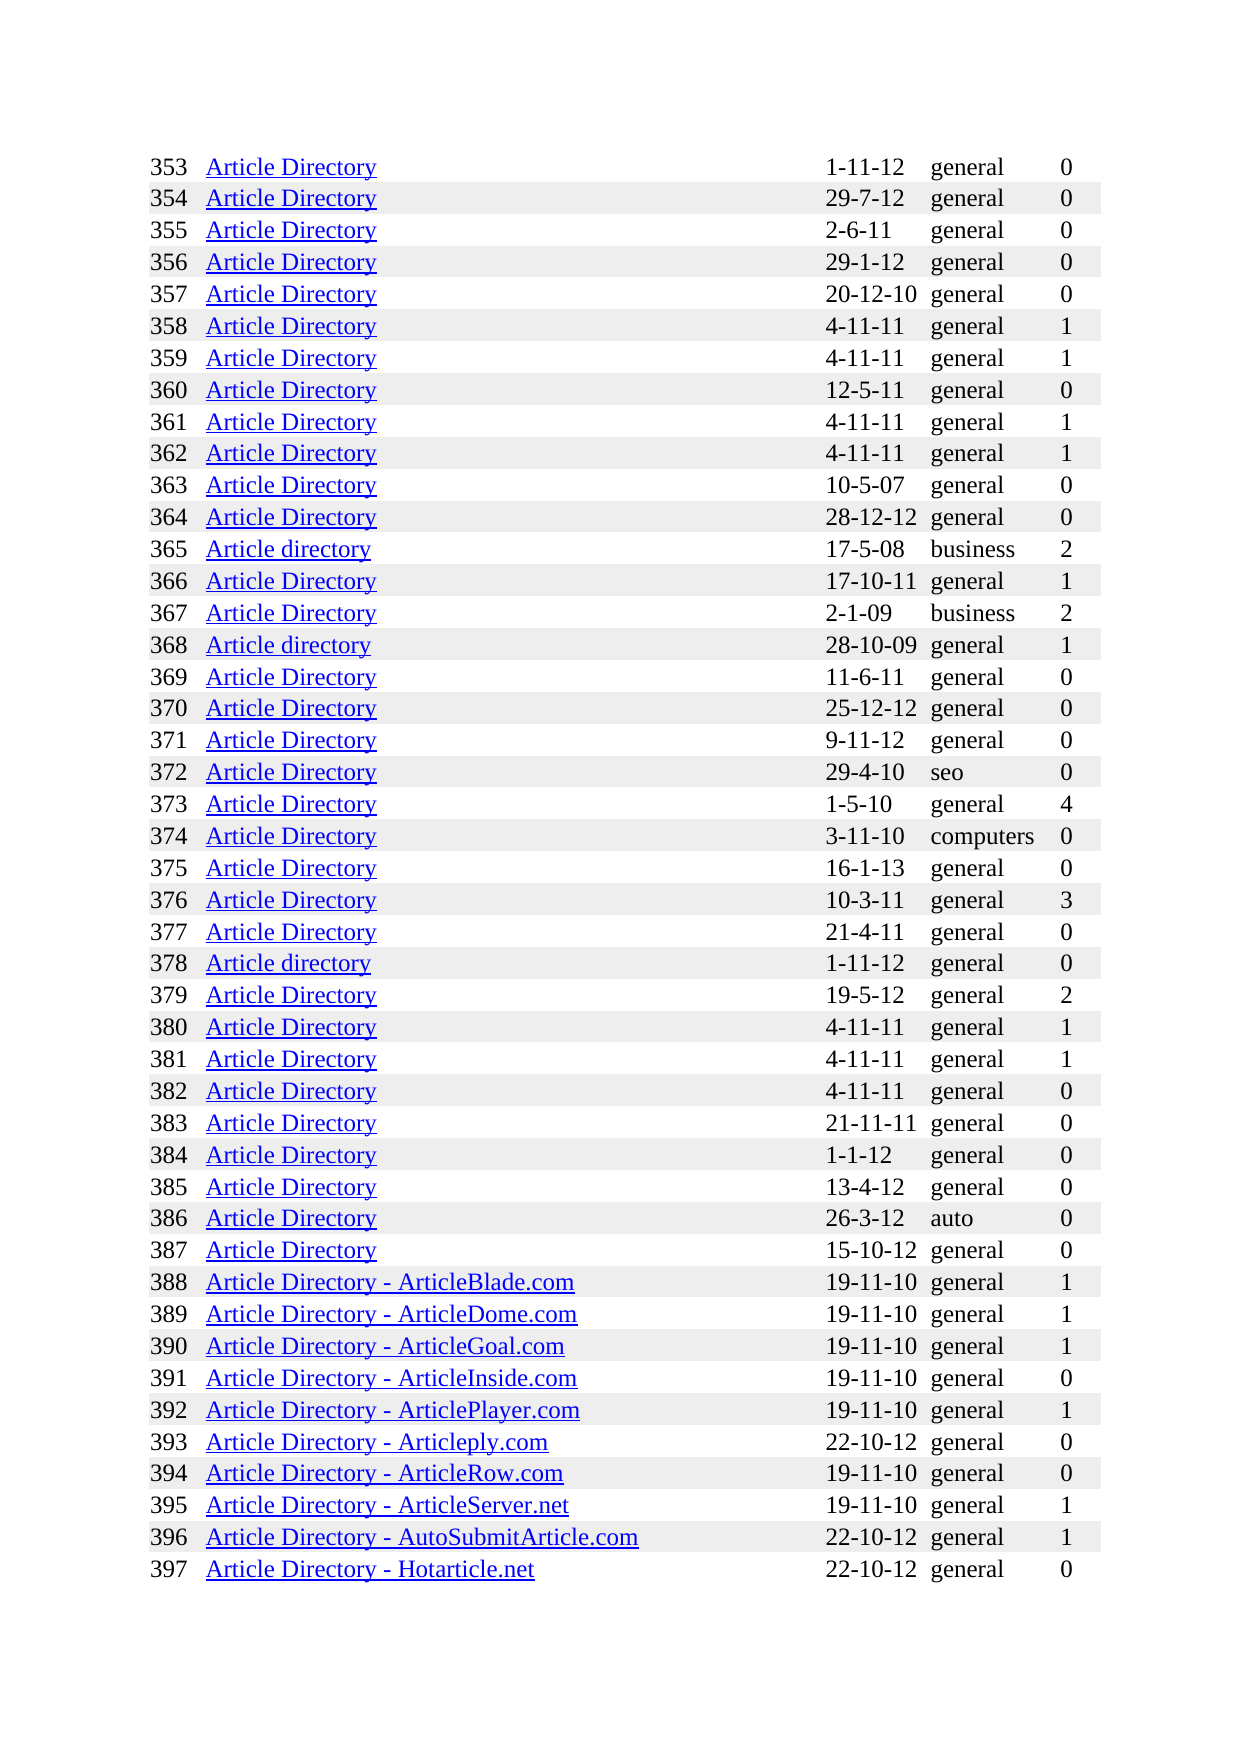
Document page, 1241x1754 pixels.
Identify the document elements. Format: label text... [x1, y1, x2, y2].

table_cell general [929, 437, 1059, 469]
table_cell 367 [149, 596, 204, 628]
table_cell 1 [1059, 1266, 1101, 1297]
table_cell Article Directory [204, 1043, 824, 1074]
table_cell 384 [149, 1138, 204, 1170]
table_cell Article Directory [204, 788, 824, 819]
table_cell 1 [1059, 1489, 1101, 1521]
table_cell 0 [1059, 1425, 1101, 1457]
table_cell 394 [149, 1457, 204, 1489]
table_cell Article Directory [204, 596, 824, 628]
table_cell Article Directory [204, 341, 824, 373]
table_cell Article Directory [204, 150, 824, 182]
table_cell 1-11-12 [824, 947, 929, 979]
table_cell Article Directory [204, 501, 824, 532]
table_cell 354 [149, 182, 204, 214]
table_cell 375 [149, 851, 204, 883]
table_cell 4-11-11 [824, 405, 929, 437]
table_cell Article Directory - ArticlePlayer.com [204, 1393, 824, 1425]
table_cell 1 [1059, 1011, 1101, 1042]
table_cell 380 [149, 1011, 204, 1042]
table_cell 386 [149, 1202, 204, 1234]
table_cell 0 [1059, 373, 1101, 405]
table_cell 0 [1059, 1106, 1101, 1138]
table_cell 374 [149, 819, 204, 851]
table_cell general [929, 1553, 1059, 1584]
table_cell 376 [149, 883, 204, 915]
table_cell 0 [1059, 1202, 1101, 1234]
table_cell Article Directory [204, 1234, 824, 1266]
table_cell 371 [149, 724, 204, 756]
table_cell 29-4-10 [824, 756, 929, 787]
table_cell 1 [1059, 1329, 1101, 1361]
table_cell 385 [149, 1170, 204, 1202]
table_cell Article Directory - ArticleBlade.com [204, 1266, 824, 1297]
table_cell 2-1-09 [824, 596, 929, 628]
table_cell auto [929, 1202, 1059, 1234]
table_cell 363 [149, 469, 204, 501]
table_cell general [929, 182, 1059, 214]
table_cell Article Directory [204, 915, 824, 947]
table_cell 1-1-12 [824, 1138, 929, 1170]
table_cell general [929, 373, 1059, 405]
table_cell general [929, 1298, 1059, 1329]
table_cell 1 [1059, 437, 1101, 469]
table_cell 0 [1059, 1457, 1101, 1489]
table_cell Article Directory [204, 660, 824, 692]
table_cell general [929, 1011, 1059, 1042]
table_cell 11-6-11 [824, 660, 929, 692]
table_cell 4-11-11 [824, 1074, 929, 1106]
table_cell 0 [1059, 819, 1101, 851]
table_cell general [929, 947, 1059, 979]
table_cell 366 [149, 564, 204, 596]
table_cell 358 [149, 309, 204, 341]
table_cell 0 [1059, 1553, 1101, 1584]
table_cell 391 [149, 1361, 204, 1393]
table_cell 20-12-10 [824, 278, 929, 309]
table_cell 1 [1059, 1298, 1101, 1329]
table_cell Article Directory [204, 405, 824, 437]
table_cell 2 [1059, 533, 1101, 564]
table_cell 390 [149, 1329, 204, 1361]
table_cell general [929, 1043, 1059, 1074]
table_cell general [929, 1329, 1059, 1361]
table_cell 4-11-11 [824, 437, 929, 469]
table_cell general [929, 1106, 1059, 1138]
table_cell general [929, 979, 1059, 1011]
table_cell 0 [1059, 278, 1101, 309]
table_cell general [929, 1425, 1059, 1457]
table_cell Article Directory [204, 1011, 824, 1042]
table_cell 0 [1059, 501, 1101, 532]
table_cell 19-11-10 [824, 1298, 929, 1329]
table_cell 13-4-12 [824, 1170, 929, 1202]
table_cell Article Directory [204, 373, 824, 405]
table_cell Article Directory [204, 692, 824, 724]
table_cell 0 [1059, 182, 1101, 214]
table_cell 1-5-10 [824, 788, 929, 819]
table_cell 393 [149, 1425, 204, 1457]
table_cell Article Directory [204, 1170, 824, 1202]
table_cell 361 [149, 405, 204, 437]
table_cell Article Directory - ArticleServer.net [204, 1489, 824, 1521]
table_cell 16-1-13 [824, 851, 929, 883]
table_cell 4-11-11 [824, 1011, 929, 1042]
table_cell 365 [149, 533, 204, 564]
table_cell general [929, 341, 1059, 373]
table_cell general [929, 1489, 1059, 1521]
table_cell 357 [149, 278, 204, 309]
table_cell Article Directory - ArticleDome.com [204, 1298, 824, 1329]
table_cell 0 [1059, 660, 1101, 692]
table_cell 3 [1059, 883, 1101, 915]
table_cell Article Directory [204, 851, 824, 883]
table_cell general [929, 246, 1059, 277]
table_cell 0 [1059, 214, 1101, 246]
table_cell 19-11-10 [824, 1393, 929, 1425]
table_cell 10-5-07 [824, 469, 929, 501]
table_cell 382 [149, 1074, 204, 1106]
table_cell 397 [149, 1553, 204, 1584]
table_cell general [929, 628, 1059, 660]
table_cell Article Directory [204, 469, 824, 501]
table_cell 364 [149, 501, 204, 532]
table_cell 395 [149, 1489, 204, 1521]
table_cell 0 [1059, 1361, 1101, 1393]
table_cell 25-12-12 [824, 692, 929, 724]
table_cell general [929, 851, 1059, 883]
table_cell 0 [1059, 692, 1101, 724]
table_cell 383 [149, 1106, 204, 1138]
table_cell Article directory [204, 947, 824, 979]
table_cell 373 [149, 788, 204, 819]
table_cell 360 [149, 373, 204, 405]
table_cell Article Directory [204, 278, 824, 309]
table_cell 22-10-12 [824, 1425, 929, 1457]
table_cell Article Directory [204, 819, 824, 851]
table_cell 4-11-11 [824, 1043, 929, 1074]
table_cell general [929, 214, 1059, 246]
table_cell 21-4-11 [824, 915, 929, 947]
table_cell 356 [149, 246, 204, 277]
table_cell Article Directory [204, 564, 824, 596]
table_cell Article Directory [204, 1138, 824, 1170]
table_cell 2 [1059, 979, 1101, 1011]
table_cell seo [929, 756, 1059, 787]
table_cell Article Directory - ArticleInside.com [204, 1361, 824, 1393]
table_cell 378 [149, 947, 204, 979]
table_cell 2-6-11 [824, 214, 929, 246]
table_cell 28-12-12 [824, 501, 929, 532]
table_cell Article Directory [204, 883, 824, 915]
table_cell 2 [1059, 596, 1101, 628]
table_cell 396 [149, 1521, 204, 1552]
table_cell 0 [1059, 947, 1101, 979]
table_cell 1 [1059, 1521, 1101, 1552]
table_cell 19-5-12 [824, 979, 929, 1011]
table_cell 381 [149, 1043, 204, 1074]
table_cell 392 [149, 1393, 204, 1425]
table_cell Article directory [204, 628, 824, 660]
table_cell 1 [1059, 1393, 1101, 1425]
table_cell general [929, 1138, 1059, 1170]
table_cell general [929, 501, 1059, 532]
table_cell computers [929, 819, 1059, 851]
table_cell 0 [1059, 246, 1101, 277]
table_cell general [929, 278, 1059, 309]
table_cell Article Directory [204, 979, 824, 1011]
table_cell 19-11-10 [824, 1457, 929, 1489]
table_cell general [929, 1234, 1059, 1266]
table_cell 0 [1059, 915, 1101, 947]
table_cell general [929, 915, 1059, 947]
table_cell 1-11-12 [824, 150, 929, 182]
table_cell Article Directory [204, 1202, 824, 1234]
table_cell general [929, 883, 1059, 915]
table_cell general [929, 660, 1059, 692]
table_cell 0 [1059, 469, 1101, 501]
table_cell general [929, 1393, 1059, 1425]
table_cell 12-5-11 [824, 373, 929, 405]
table_cell general [929, 1521, 1059, 1552]
table_cell Article Directory - ArticleGoal.com [204, 1329, 824, 1361]
table_cell Article Directory [204, 1106, 824, 1138]
table_cell Article Directory - Hotarticle.net [204, 1553, 824, 1584]
table_cell 29-1-12 [824, 246, 929, 277]
table_cell 359 [149, 341, 204, 373]
table_cell 19-11-10 [824, 1329, 929, 1361]
table_cell general [929, 724, 1059, 756]
table_cell general [929, 469, 1059, 501]
table_cell 362 [149, 437, 204, 469]
table_cell 26-3-12 [824, 1202, 929, 1234]
table_cell 0 [1059, 1170, 1101, 1202]
table_cell 370 [149, 692, 204, 724]
table_cell business [929, 533, 1059, 564]
table_cell 4 [1059, 788, 1101, 819]
table_cell 4-11-11 [824, 309, 929, 341]
table_cell 372 [149, 756, 204, 787]
table_cell general [929, 788, 1059, 819]
table_cell 21-11-11 [824, 1106, 929, 1138]
table_cell 9-11-12 [824, 724, 929, 756]
table_cell general [929, 564, 1059, 596]
table_cell general [929, 1457, 1059, 1489]
table_cell 1 [1059, 564, 1101, 596]
table_cell 1 [1059, 309, 1101, 341]
table_cell 19-11-10 [824, 1266, 929, 1297]
table_cell Article Directory [204, 214, 824, 246]
table_cell Article Directory - AutoSubmitArticle.com [204, 1521, 824, 1552]
table_cell 10-3-11 [824, 883, 929, 915]
table_cell 29-7-12 [824, 182, 929, 214]
table_cell 379 [149, 979, 204, 1011]
table_cell 0 [1059, 1074, 1101, 1106]
table_cell 388 [149, 1266, 204, 1297]
table_cell 377 [149, 915, 204, 947]
table_cell 1 [1059, 405, 1101, 437]
table_cell 17-10-11 [824, 564, 929, 596]
table_cell 28-10-09 [824, 628, 929, 660]
table_cell 355 [149, 214, 204, 246]
table_cell Article Directory [204, 246, 824, 277]
table_cell Article Directory [204, 1074, 824, 1106]
table_cell 1 [1059, 628, 1101, 660]
table_cell 1 [1059, 341, 1101, 373]
table_cell 0 [1059, 724, 1101, 756]
table_cell 389 [149, 1298, 204, 1329]
table_cell 4-11-11 [824, 341, 929, 373]
table_cell general [929, 692, 1059, 724]
table_cell 0 [1059, 150, 1101, 182]
table_cell 0 [1059, 756, 1101, 787]
table_cell 0 [1059, 1138, 1101, 1170]
table_cell Article Directory [204, 724, 824, 756]
table_cell 17-5-08 [824, 533, 929, 564]
table_cell Article directory [204, 533, 824, 564]
table_cell general [929, 1361, 1059, 1393]
table_cell 353 [149, 150, 204, 182]
table_cell general [929, 1170, 1059, 1202]
table_cell Article Directory [204, 756, 824, 787]
table_cell general [929, 150, 1059, 182]
table_cell 0 [1059, 1234, 1101, 1266]
table_cell general [929, 1266, 1059, 1297]
table_cell 1 [1059, 1043, 1101, 1074]
table_cell 0 [1059, 851, 1101, 883]
table_cell 369 [149, 660, 204, 692]
table_cell Article Directory - ArticleRow.com [204, 1457, 824, 1489]
table_cell Article Directory [204, 309, 824, 341]
table_cell 387 [149, 1234, 204, 1266]
table_cell general [929, 309, 1059, 341]
table_cell Article Directory [204, 182, 824, 214]
table_cell 3-11-10 [824, 819, 929, 851]
table_cell 19-11-10 [824, 1361, 929, 1393]
table_cell general [929, 405, 1059, 437]
table_cell business [929, 596, 1059, 628]
table_cell 368 [149, 628, 204, 660]
table_cell 15-10-12 [824, 1234, 929, 1266]
table_cell Article Directory [204, 437, 824, 469]
table_cell Article Directory - Articleply.com [204, 1425, 824, 1457]
table_cell 19-11-10 [824, 1489, 929, 1521]
table_cell 22-10-12 [824, 1553, 929, 1584]
table_cell 22-10-12 [824, 1521, 929, 1552]
table_cell general [929, 1074, 1059, 1106]
